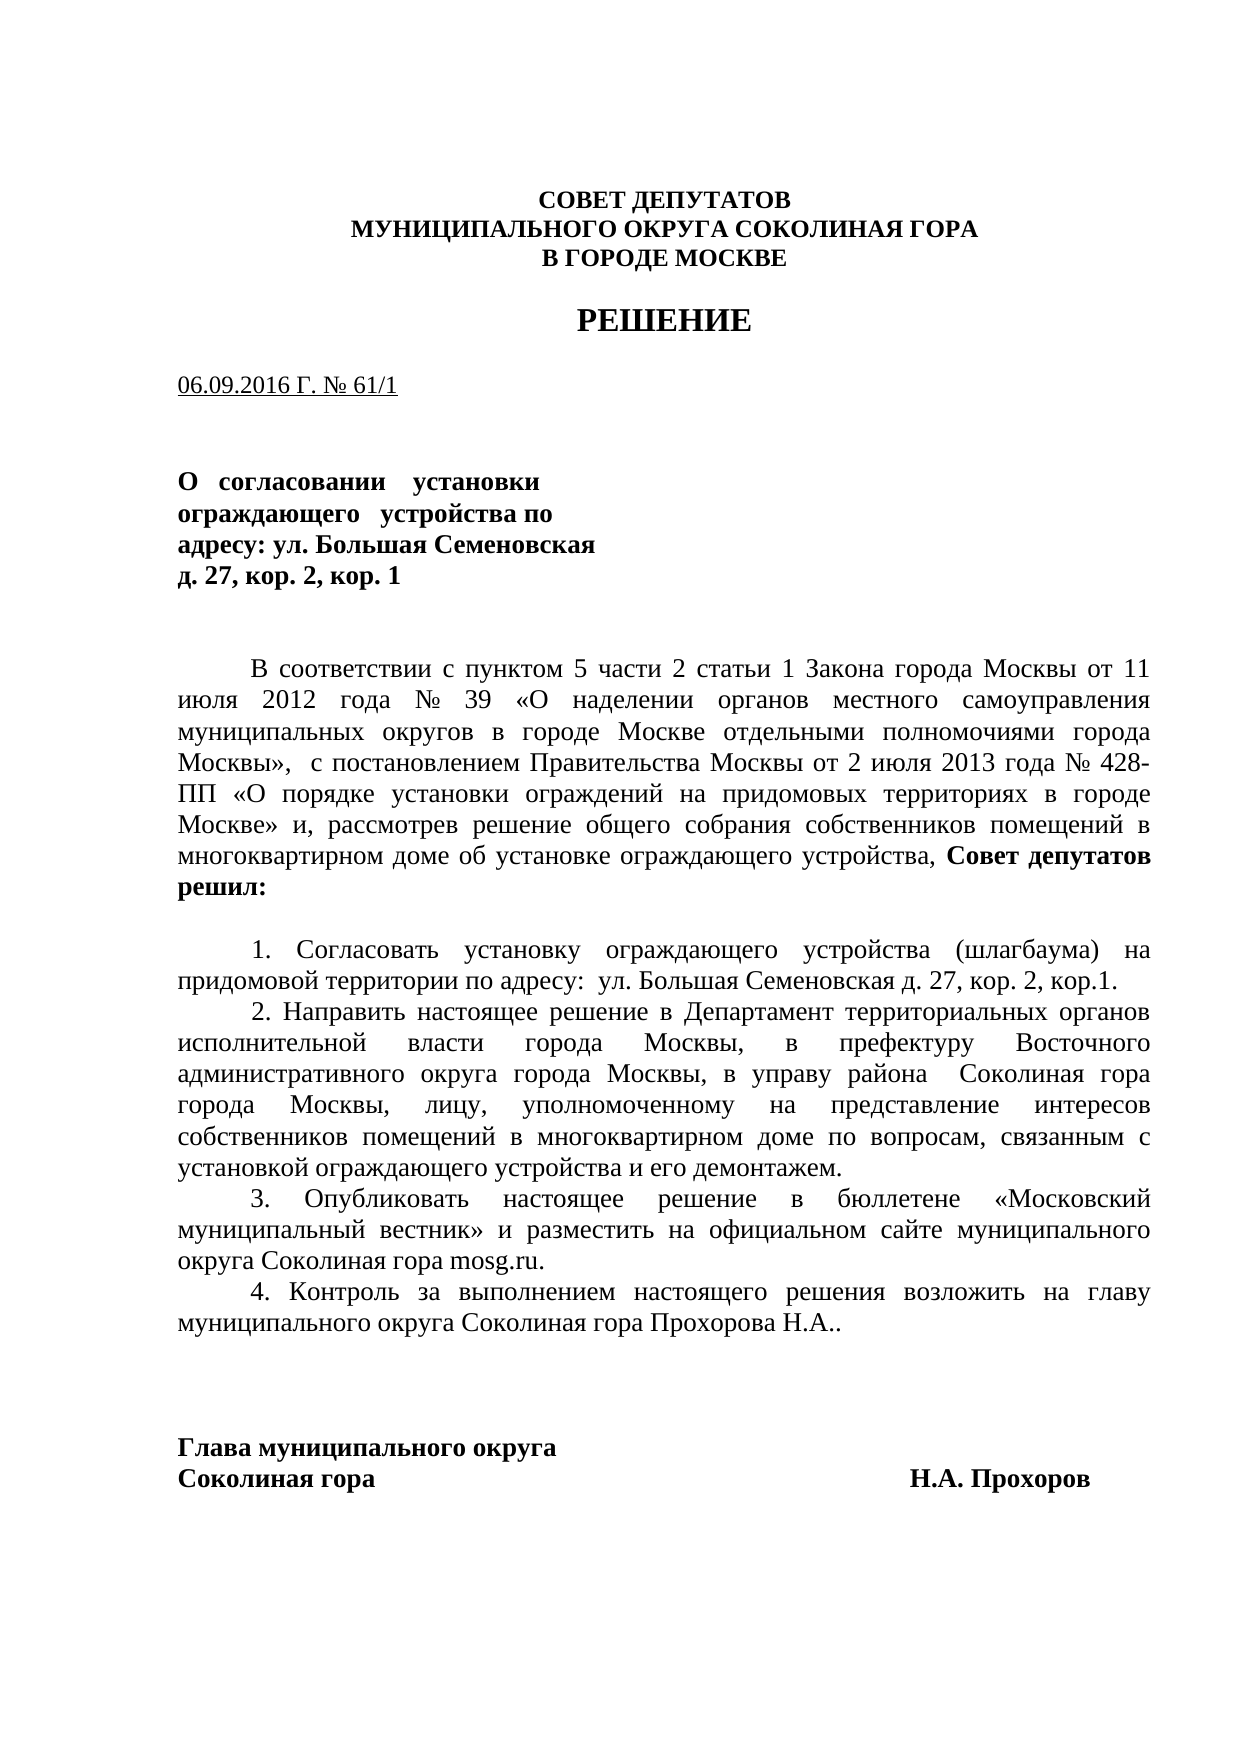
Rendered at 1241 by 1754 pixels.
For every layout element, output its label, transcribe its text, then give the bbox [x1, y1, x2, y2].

text РЕШЕНИЕ [177, 300, 1152, 338]
text МУНИЦИПАЛЬНОГО ОКРУГА СОКОЛИНАЯ ГОРА [177, 214, 1152, 243]
text СОВЕТ ДЕПУТАТОВ [177, 185, 1152, 214]
text 06.09.2016 Г. № 61/1 [177, 370, 561, 398]
text В ГОРОДЕ МОСКВЕ [177, 243, 1152, 271]
text ограждающего устройства по [177, 497, 1152, 528]
text 1. Согласовать установку ограждающего устройства (шлагбаума) на придомовой территории по адресу: ул. Большая Семеновская д. 27, кор. 2, кор.1. [177, 933, 1152, 995]
text 3. Опубликовать настоящее решение в бюллетене «Московский муниципальный вестник» и разместить на официальном сайте муниципального округа Соколиная гора mosg.ru. [177, 1182, 1152, 1275]
text Соколиная гора Н.А. Прохоров [177, 1462, 1152, 1493]
text 2. Направить настоящее решение в Департамент территориальных органов исполнительной власти города Москвы, в префектуру Восточного административного округа города Москвы, в управу района Соколиная гора города Москвы, лицу, уполномоченному на представление интересов собственников помещений в многоквартирном доме по вопросам, связанным с установкой ограждающего устройства и его демонтажем. [177, 995, 1152, 1182]
text адресу: ул. Большая Семеновская [177, 528, 1152, 559]
text 4. Контроль за выполнением настоящего решения возложить на главу муниципального округа Соколиная гора Прохорова Н.А.. [177, 1275, 1152, 1338]
text О согласовании установки [177, 466, 1152, 497]
text Глава муниципального округа [177, 1431, 1152, 1462]
text д. 27, кор. 2, кор. 1 [177, 559, 1152, 590]
text В соответствии с пунктом 5 части 2 статьи 1 Закона города Москвы от 11 июля 2012 года № 39 «О наделении органов местного самоуправления муниципальных округов в городе Москве отдельными полномочиями города Москвы», с постановлением Правительства Москвы от 2 июля 2013 года № 428-ПП «О порядке установки ограждений на придомовых территориях в городе Москве» и, рассмотрев решение общего собрания собственников помещений в многоквартирном доме об установке ограждающего устройства, Совет депутатов решил: [177, 652, 1152, 902]
